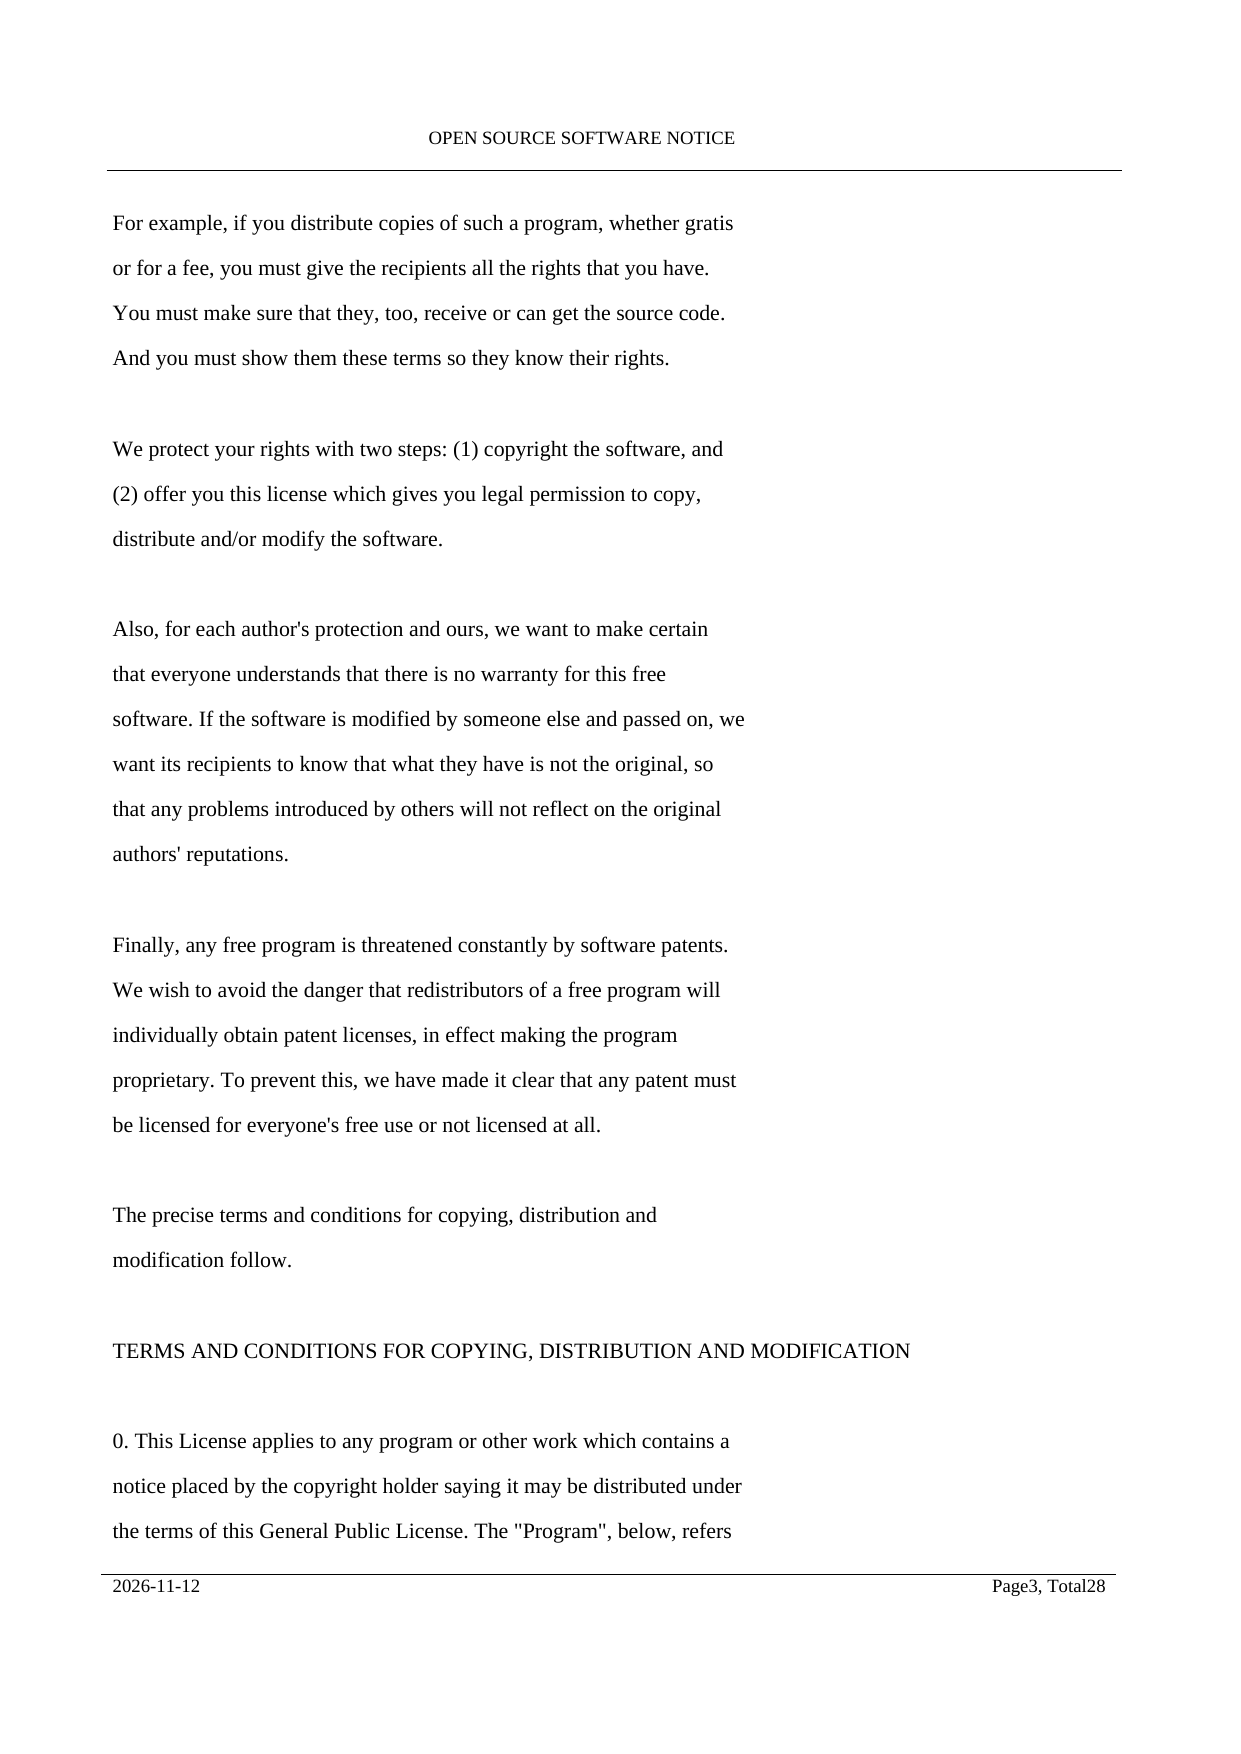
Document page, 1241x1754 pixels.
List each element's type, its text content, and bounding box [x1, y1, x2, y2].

text (2) offer you this license which gives you legal permission to copy, [112, 477, 1128, 509]
text We wish to avoid the danger that redistributors of a free program will [112, 973, 1128, 1006]
text 0. This License applies to any program or other work which contains a [112, 1424, 1128, 1457]
text want its recipients to know that what they have is not the original, so [112, 748, 1128, 780]
text We protect your rights with two steps: (1) copyright the software, and [112, 432, 1128, 464]
text modification follow. [112, 1244, 1128, 1276]
text Finally, any free program is threatened constantly by software patents. [112, 928, 1128, 961]
text the terms of this General Public License. The "Program", below, refers [112, 1514, 1128, 1547]
text The precise terms and conditions for copying, distribution and [112, 1199, 1128, 1231]
text proprietary. To prevent this, we have made it clear that any patent must [112, 1063, 1128, 1096]
text that any problems introduced by others will not reflect on the original [112, 793, 1128, 825]
text individually obtain patent licenses, in effect making the program [112, 1018, 1128, 1051]
text or for a fee, you must give the recipients all the rights that you have. [112, 251, 1128, 284]
text You must make sure that they, too, receive or can get the source code. [112, 297, 1128, 329]
text be licensed for everyone's free use or not licensed at all. [112, 1108, 1128, 1141]
text software. If the software is modified by someone else and passed on, we [112, 702, 1128, 735]
text that everyone understands that there is no warranty for this free [112, 657, 1128, 690]
text authors' reputations. [112, 838, 1128, 870]
text distribute and/or modify the software. [112, 522, 1128, 554]
text For example, if you distribute copies of such a program, whether gratis [112, 206, 1128, 239]
text notice placed by the copyright holder saying it may be distributed under [112, 1469, 1128, 1502]
text And you must show them these terms so they know their rights. [112, 342, 1128, 374]
text TERMS AND CONDITIONS FOR COPYING, DISTRIBUTION AND MODIFICATION [112, 1334, 1128, 1366]
text Also, for each author's protection and ours, we want to make certain [112, 612, 1128, 645]
